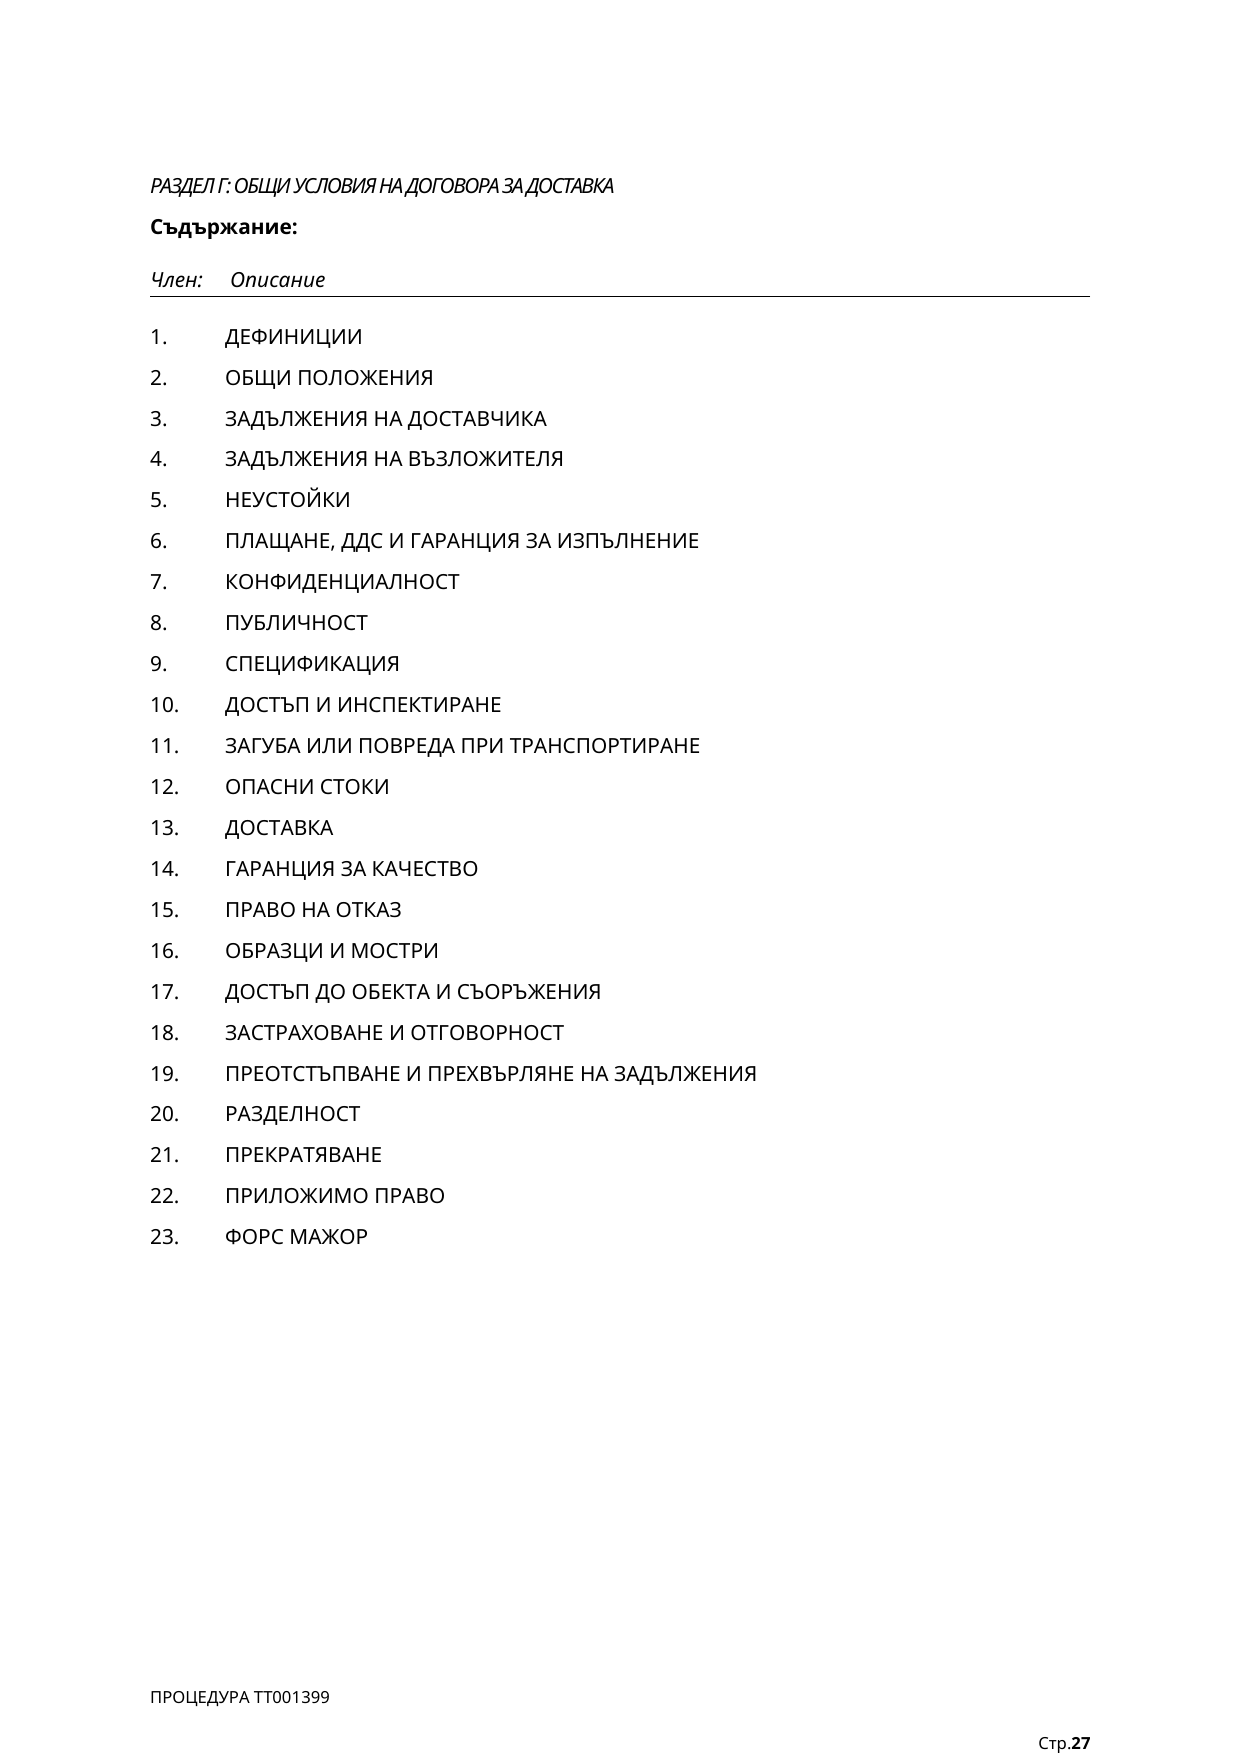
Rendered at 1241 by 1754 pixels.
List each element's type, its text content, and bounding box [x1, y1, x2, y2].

list ЗАСТРАХОВАНЕ И ОТГОВОРНОСТ [150, 1018, 1090, 1046]
list НЕУСТОЙКИ [150, 486, 1090, 514]
list ОБЩИ ПОЛОЖЕНИЯ [150, 363, 1090, 391]
list ПРАВО НА ОТКАЗ [150, 895, 1090, 923]
list ПРЕКРАТЯВАНЕ [150, 1141, 1090, 1169]
list ПУБЛИЧНОСТ [150, 608, 1090, 637]
list ГАРАНЦИЯ ЗА КАЧЕСТВО [150, 854, 1090, 882]
list ОБРАЗЦИ И МОСТРИ [150, 936, 1090, 964]
list РАЗДЕЛНОСТ [150, 1099, 1090, 1128]
text Съдържание: [150, 212, 1090, 240]
list ПЛАЩАНЕ, ДДС И ГАРАНЦИЯ ЗА ИЗПЪЛНЕНИЕ [150, 526, 1090, 555]
list ПРЕОТСТЪПВАНЕ И ПРЕХВЪРЛЯНЕ НА ЗАДЪЛЖЕНИЯ [150, 1059, 1090, 1087]
list ДОСТЪП ДО ОБЕКТА И СЪОРЪЖЕНИЯ [150, 977, 1090, 1005]
list ДОСТАВКА [150, 813, 1090, 841]
list ПРИЛОЖИМО ПРАВО [150, 1181, 1090, 1210]
list ОПАСНИ СТОКИ [150, 772, 1090, 801]
list ЗАГУБА ИЛИ ПОВРЕДА ПРИ ТРАНСПОРТИРАНЕ [150, 731, 1090, 759]
list ДОСТЪП И ИНСПЕКТИРАНЕ [150, 690, 1090, 719]
list ДЕФИНИЦИИ [150, 322, 1090, 350]
list ЗАДЪЛЖЕНИЯ НА ДОСТАВЧИКА [150, 404, 1090, 432]
list ЗАДЪЛЖЕНИЯ НА ВЪЗЛОЖИТЕЛЯ [150, 444, 1090, 473]
text РАЗДЕЛ Г: ОБЩИ УСЛОВИЯ НА ДОГОВОРА ЗА ДОСТАВКА [150, 171, 1090, 199]
text Член: Описание [150, 265, 1090, 296]
list СПЕЦИФИКАЦИЯ [150, 649, 1090, 678]
list КОНФИДЕНЦИАЛНОСТ [150, 567, 1090, 596]
list ФОРС МАЖОР [150, 1222, 1090, 1251]
